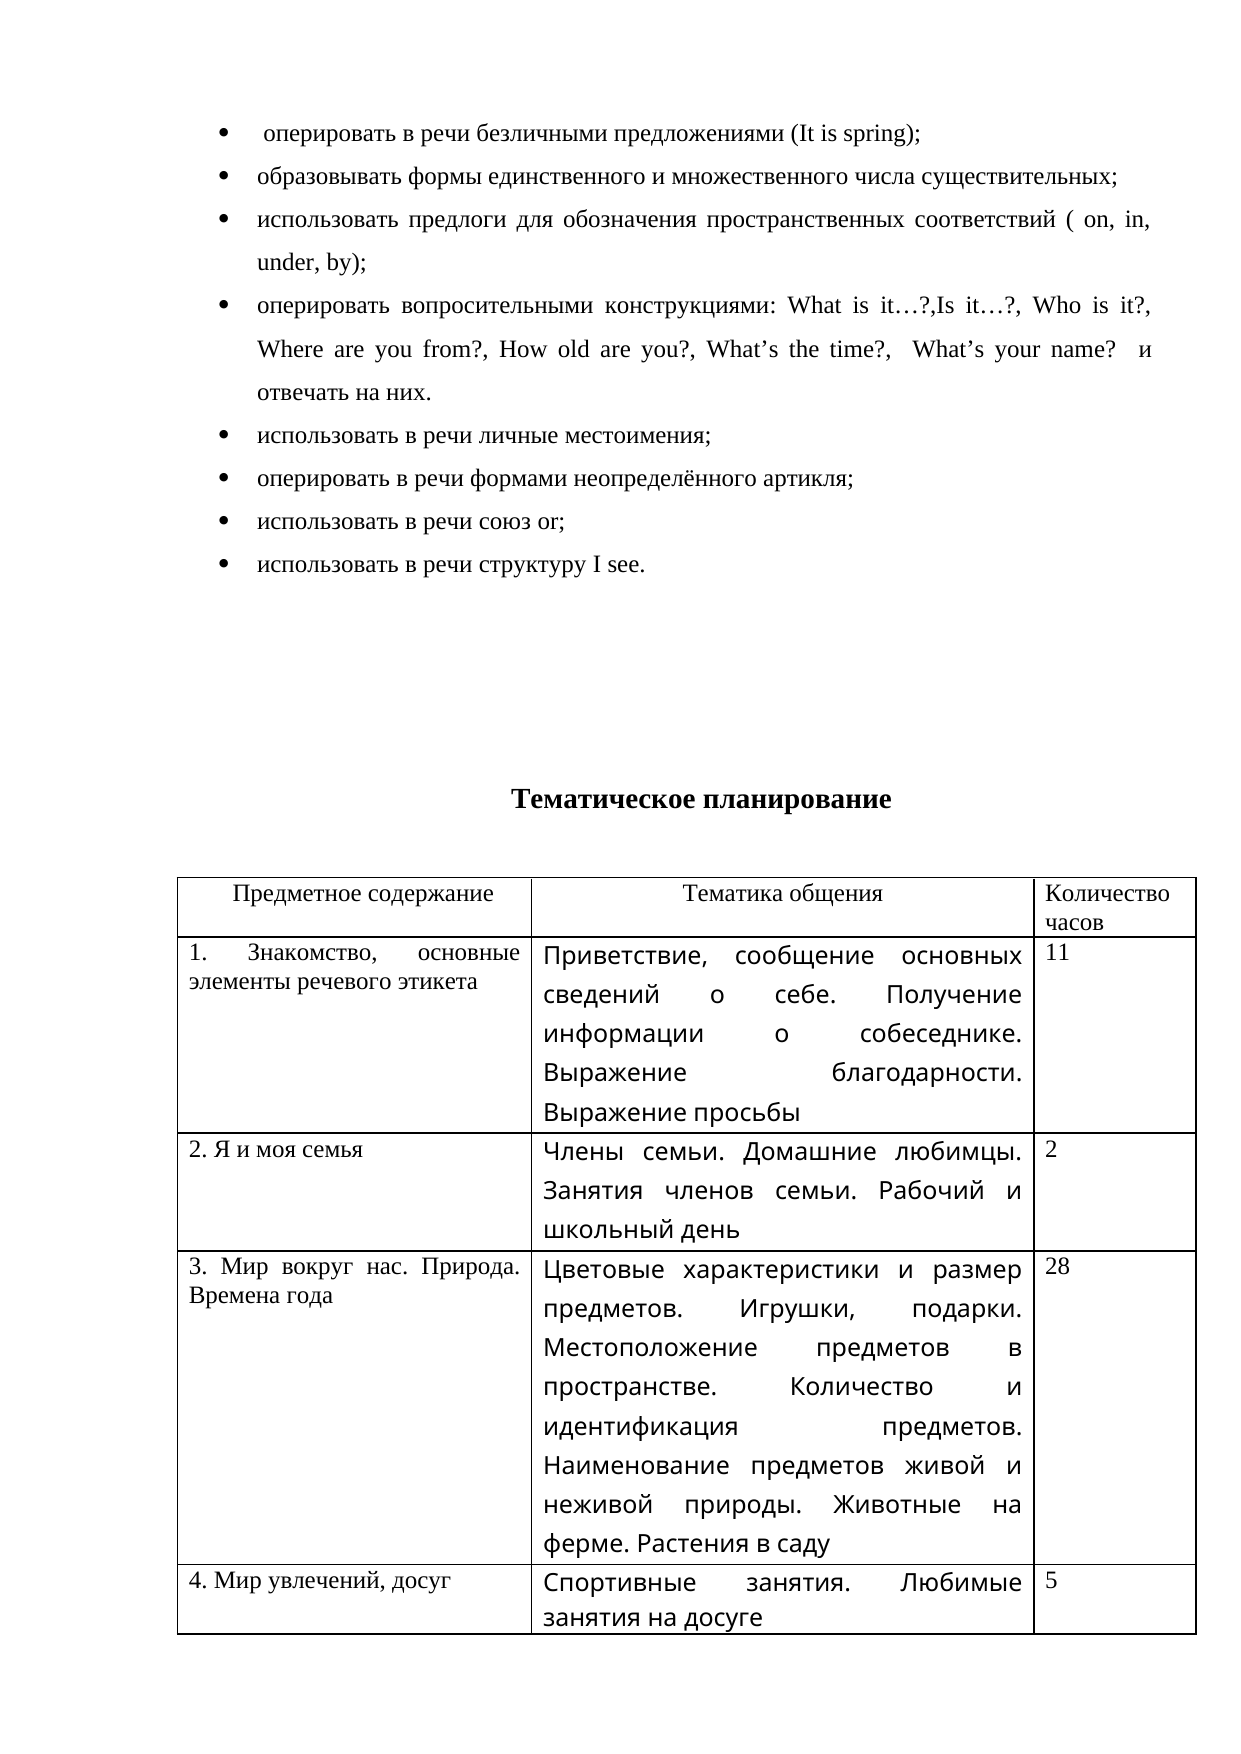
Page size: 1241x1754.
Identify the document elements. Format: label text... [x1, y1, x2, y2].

list оперировать вопросительными конструкциями: What is it…?,Is it…?, Who is it?, Where are you from?, How old are you?, What’s the time?, What’s your name? и отвечать на них. [219, 291, 1152, 406]
table_cell Приветствие, сообщение основных сведений о себе. Получение информации о собеседнике. Выражение благодарности. Выражение просьбы [532, 938, 1033, 1132]
table_cell 28 [1035, 1252, 1195, 1563]
list оперировать в речи формами неопределённого артикля; [219, 463, 1152, 492]
table_header Предметное содержание [178, 878, 531, 936]
table_cell Члены семьи. Домашние любимцы. Занятия членов семьи. Рабочий и школьный день [532, 1134, 1033, 1250]
table_cell Спортивные занятия. Любимые занятия на досуге [532, 1565, 1033, 1633]
table_cell 3. Мир вокруг нас. Природа. Времена года [178, 1252, 531, 1563]
list использовать в речи личные местоимения; [219, 420, 1152, 449]
list оперировать в речи безличными предложениями (It is spring); [219, 118, 1152, 147]
table_cell 5 [1035, 1565, 1195, 1633]
list образовывать формы единственного и множественного числа существительных; [219, 161, 1152, 190]
list использовать предлоги для обозначения пространственных соответствий ( on, in, under, by); [219, 204, 1152, 276]
text Тематическое планирование [177, 781, 1152, 814]
table_cell 4. Мир увлечений, досуг [178, 1565, 531, 1633]
list использовать в речи союз or; [219, 506, 1152, 535]
table_cell 2. Я и моя семья [178, 1134, 531, 1250]
table_cell 1. Знакомство, основные элементы речевого этикета [178, 938, 531, 1132]
table_cell Цветовые характеристики и размер предметов. Игрушки, подарки. Местоположение предметов в пространстве. Количество и идентификация предметов. Наименование предметов живой и неживой природы. Животные на ферме. Растения в саду [532, 1252, 1033, 1563]
table_header Тематика общения [532, 878, 1034, 936]
list использовать в речи структуру I see. [219, 549, 1152, 578]
table_cell 11 [1035, 938, 1195, 1132]
table_cell 2 [1035, 1134, 1195, 1250]
table_header Количество часов [1035, 878, 1195, 936]
